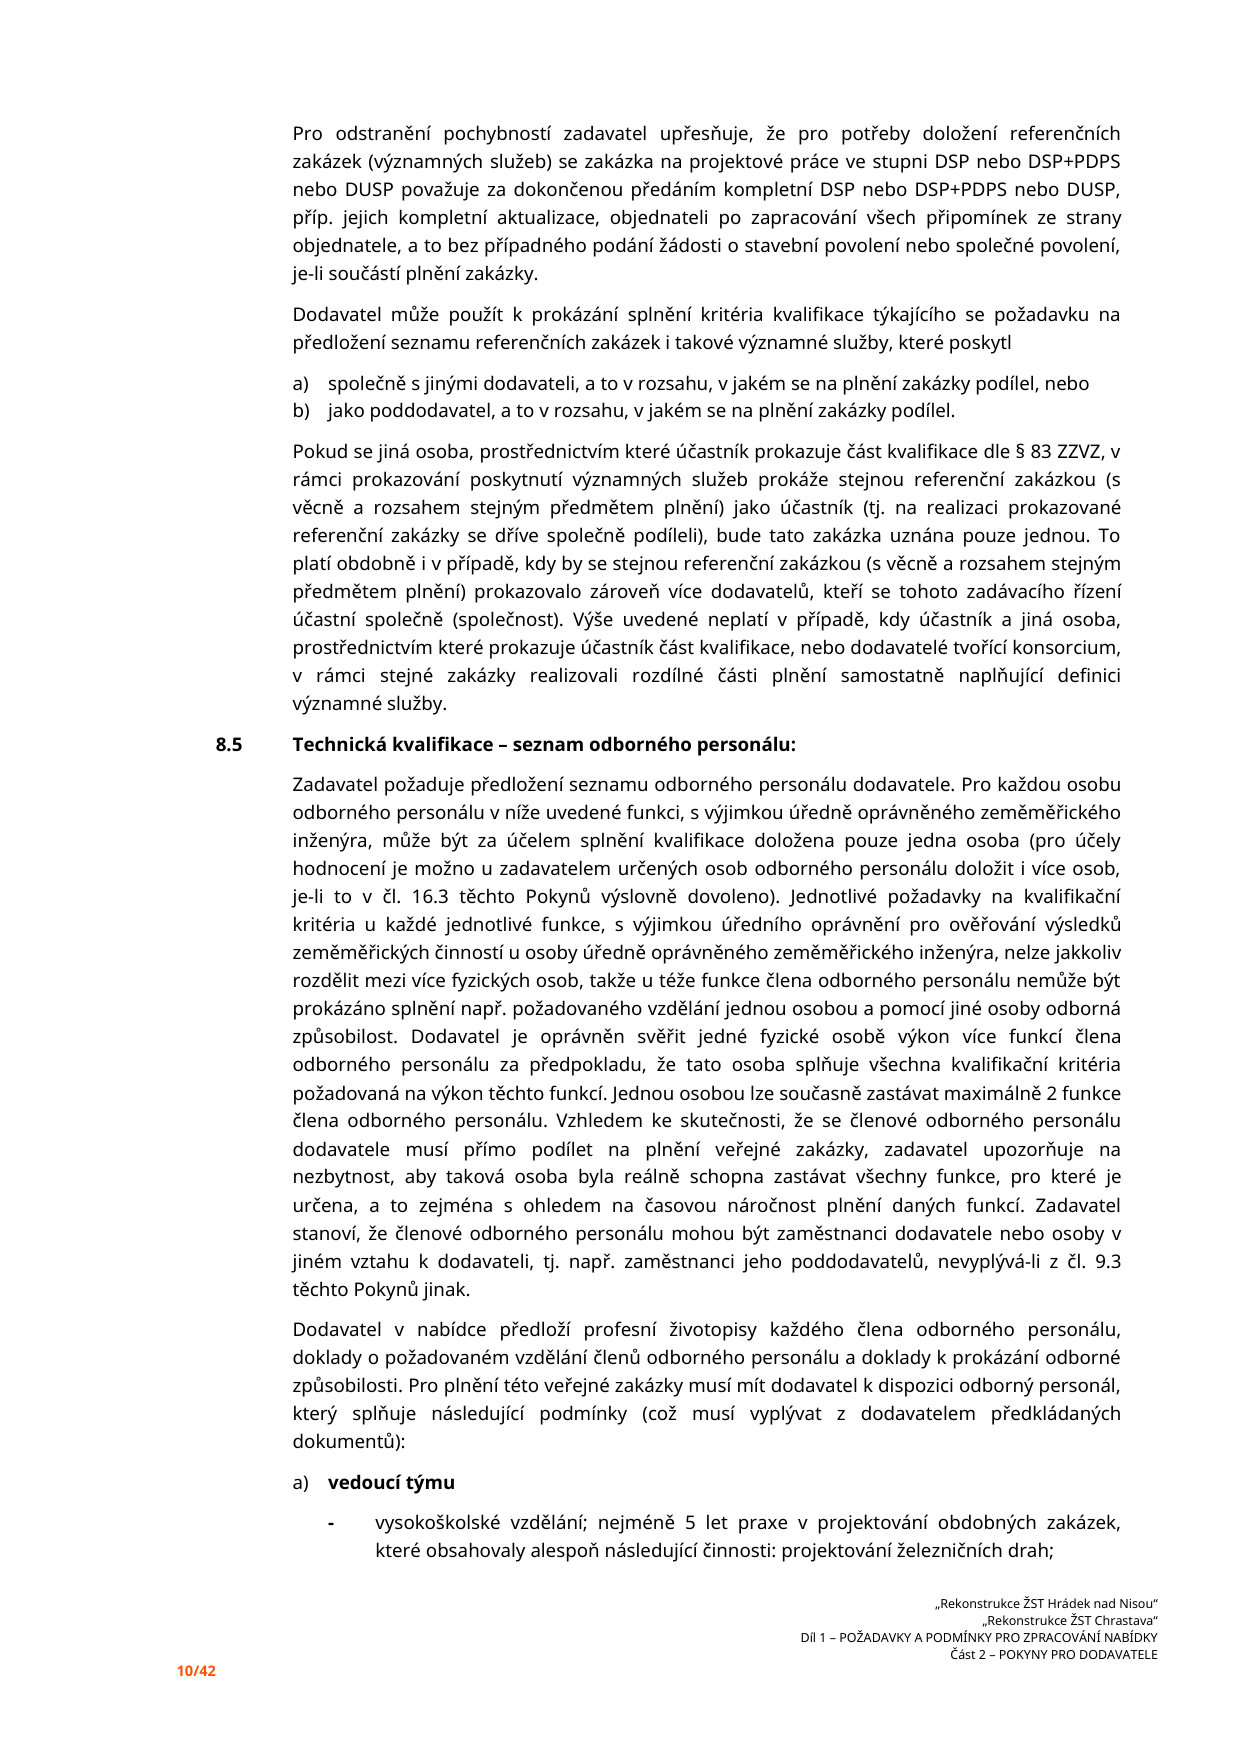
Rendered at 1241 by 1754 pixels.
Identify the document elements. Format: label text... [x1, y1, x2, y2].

text Technická kvalifikace – seznam odborného personálu: [216, 731, 1122, 757]
list vedoucí týmu [292, 1469, 1122, 1494]
text Zadavatel požaduje předložení seznamu odborného personálu dodavatele. Pro každou osobu odborného personálu v níže uvedené funkci, s výjimkou úředně oprávněného zeměměřického inženýra, může být za účelem splnění kvalifikace doložena pouze jedna osoba (pro účely hodnocení je možno u zadavatelem určených osob odborného personálu doložit i více osob, je-li to v čl. 16.3 těchto Pokynů výslovně dovoleno). Jednotlivé požadavky na kvalifikační kritéria u každé jednotlivé funkce, s výjimkou úředního oprávnění pro ověřování výsledků zeměměřických činností u osoby úředně oprávněného zeměměřického inženýra, nelze jakkoliv rozdělit mezi více fyzických osob, takže u téže funkce člena odborného personálu nemůže být prokázáno splnění např. požadovaného vzdělání jednou osobou a pomocí jiné osoby odborná způsobilost. Dodavatel je oprávněn svěřit jedné fyzické osobě výkon více funkcí člena odborného personálu za předpokladu, že tato osoba splňuje všechna kvalifikační kritéria požadovaná na výkon těchto funkcí. Jednou osobou lze současně zastávat maximálně 2 funkce člena odborného personálu. Vzhledem ke skutečnosti, že se členové odborného personálu dodavatele musí přímo podílet na plnění veřejné zakázky, zadavatel upozorňuje na nezbytnost, aby taková osoba byla reálně schopna zastávat všechny funkce, pro které je určena, a to zejména s ohledem na časovou náročnost plnění daných funkcí. Zadavatel stanoví, že členové odborného personálu mohou být zaměstnanci dodavatele nebo osoby v jiném vztahu k dodavateli, tj. např. zaměstnanci jeho poddodavatelů, nevyplývá-li z čl. 9.3 těchto Pokynů jinak. [292, 772, 1122, 1301]
text Dodavatel může použít k prokázání splnění kritéria kvalifikace týkajícího se požadavku na předložení seznamu referenčních zakázek i takové významné služby, které poskytl [292, 301, 1122, 355]
list jako poddodavatel, a to v rozsahu, v jakém se na plnění zakázky podílel. [292, 398, 1122, 423]
text vysokoškolské vzdělání; nejméně 5 let praxe v projektování obdobných zakázek, které obsahovaly alespoň následující činnosti: projektování železničních drah; [328, 1509, 1122, 1563]
text Pro odstranění pochybností zadavatel upřesňuje, že pro potřeby doložení referenčních zakázek (významných služeb) se zakázka na projektové práce ve stupni DSP nebo DSP+PDPS nebo DUSP považuje za dokončenou předáním kompletní DSP nebo DSP+PDPS nebo DUSP, příp. jejich kompletní aktualizace, objednateli po zapracování všech připomínek ze strany objednatele, a to bez případného podání žádosti o stavební povolení nebo společné povolení, je-li součástí plnění zakázky. [292, 121, 1122, 286]
list společně s jinými dodavateli, a to v rozsahu, v jakém se na plnění zakázky podílel, nebo [292, 370, 1122, 395]
text Dodavatel v nabídce předloží profesní životopisy každého člena odborného personálu, doklady o požadovaném vzdělání členů odborného personálu a doklady k prokázání odborné způsobilosti. Pro plnění této veřejné zakázky musí mít dodavatel k dispozici odborný personál, který splňuje následující podmínky (což musí vyplývat z dodavatelem předkládaných dokumentů): [292, 1316, 1122, 1454]
text Pokud se jiná osoba, prostřednictvím které účastník prokazuje část kvalifikace dle § 83 ZZVZ, v rámci prokazování poskytnutí významných služeb prokáže stejnou referenční zakázkou (s věcně a rozsahem stejným předmětem plnění) jako účastník (tj. na realizaci prokazované referenční zakázky se dříve společně podíleli), bude tato zakázka uznána pouze jednou. To platí obdobně i v případě, kdy by se stejnou referenční zakázkou (s věcně a rozsahem stejným předmětem plnění) prokazovalo zároveň více dodavatelů, kteří se tohoto zadávacího řízení účastní společně (společnost). Výše uvedené neplatí v případě, kdy účastník a jiná osoba, prostřednictvím které prokazuje účastník část kvalifikace, nebo dodavatelé tvořící konsorcium, v rámci stejné zakázky realizovali rozdílné části plnění samostatně naplňující definici významné služby. [292, 438, 1122, 716]
